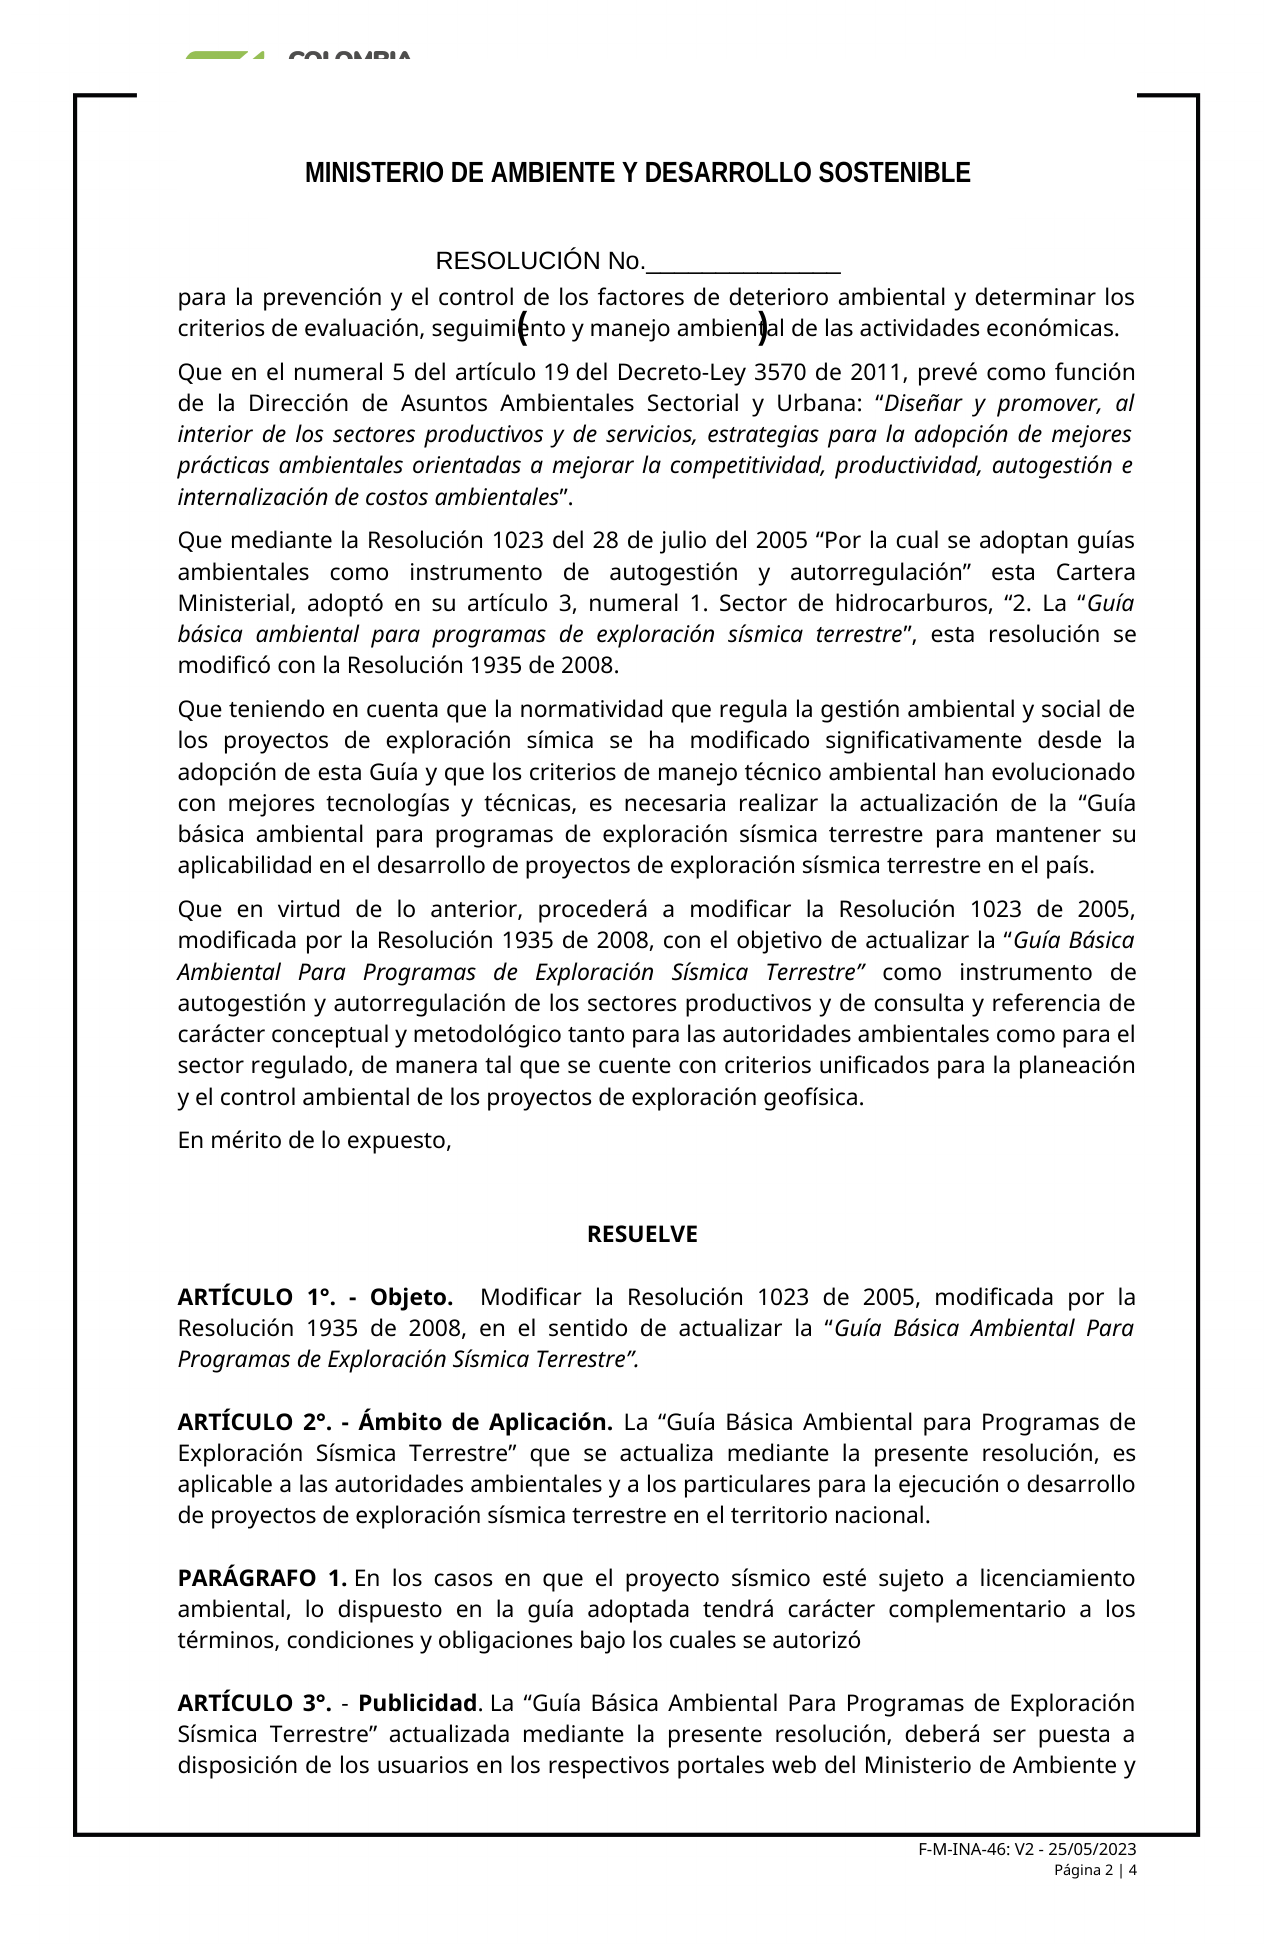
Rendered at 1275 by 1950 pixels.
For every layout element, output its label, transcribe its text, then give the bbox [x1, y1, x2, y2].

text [177, 281, 1137, 343]
text Que mediante la Resolución 1023 del 28 de julio del 2005 “Por la cual se adoptan guías ambientales como instrumento de autogestión y autorregulación” esta Cartera Ministerial, adoptó en su artículo 3, numeral 1. Sector de hidrocarburos, “2. La “Guía básica ambiental para programas de exploración sísmica terrestre”, esta resolución se modificó con la Resolución 1935 de 2008. [177, 524, 1137, 681]
text En mérito de lo expuesto, [148, 1124, 1137, 1156]
text PARÁGRAFO 1. En los casos en que el proyecto sísmico esté sujeto a licenciamiento ambiental, lo dispuesto en la guía adoptada tendrá carácter complementario a los términos, condiciones y obligaciones bajo los cuales se autorizó [177, 1562, 1137, 1656]
text Que en virtud de lo anterior, procederá a modificar la Resolución 1023 de 2005, modificada por la Resolución 1935 de 2008, con el objetivo de actualizar la “Guía Básica Ambiental Para Programas de Exploración Sísmica Terrestre” como instrumento de autogestión y autorregulación de los sectores productivos y de consulta y referencia de carácter conceptual y metodológico tanto para las autoridades ambientales como para el sector regulado, de manera tal que se cuente con criterios unificados para la planeación y el control ambiental de los proyectos de exploración geofísica. [177, 893, 1137, 1112]
picture [11, 0, 1264, 1944]
text ARTÍCULO 2°. - Ámbito de Aplicación. La “Guía Básica Ambiental para Programas de Exploración Sísmica Terrestre” que se actualiza mediante la presente resolución, es aplicable a las autoridades ambientales y a los particulares para la ejecución o desarrollo de proyectos de exploración sísmica terrestre en el territorio nacional. [177, 1406, 1137, 1531]
text RESUELVE [148, 1218, 1137, 1249]
text ARTÍCULO 1°. - Objeto. Modificar la Resolución 1023 de 2005, modificada por la Resolución 1935 de 2008, en el sentido de actualizar la “Guía Básica Ambiental Para Programas de Exploración Sísmica Terrestre”. [177, 1281, 1137, 1374]
text Que teniendo en cuenta que la normatividad que regula la gestión ambiental y social de los proyectos de exploración símica se ha modificado significativamente desde la adopción de esta Guía y que los criterios de manejo técnico ambiental han evolucionado con mejores tecnologías y técnicas, es necesaria realizar la actualización de la “Guía básica ambiental para programas de exploración sísmica terrestre para mantener su aplicabilidad en el desarrollo de proyectos de exploración sísmica terrestre en el país. [177, 693, 1137, 881]
text Que en el numeral 5 del artículo 19 del Decreto-Ley 3570 de 2011, prevé como función de la Dirección de Asuntos Ambientales Sectorial y Urbana: “Diseñar y promover, al interior de los sectores productivos y de servicios, estrategias para la adopción de mejores prácticas ambientales orientadas a mejorar la competitividad, productividad, autogestión e internalización de costos ambientales”. [177, 356, 1137, 512]
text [177, 1687, 1137, 1781]
